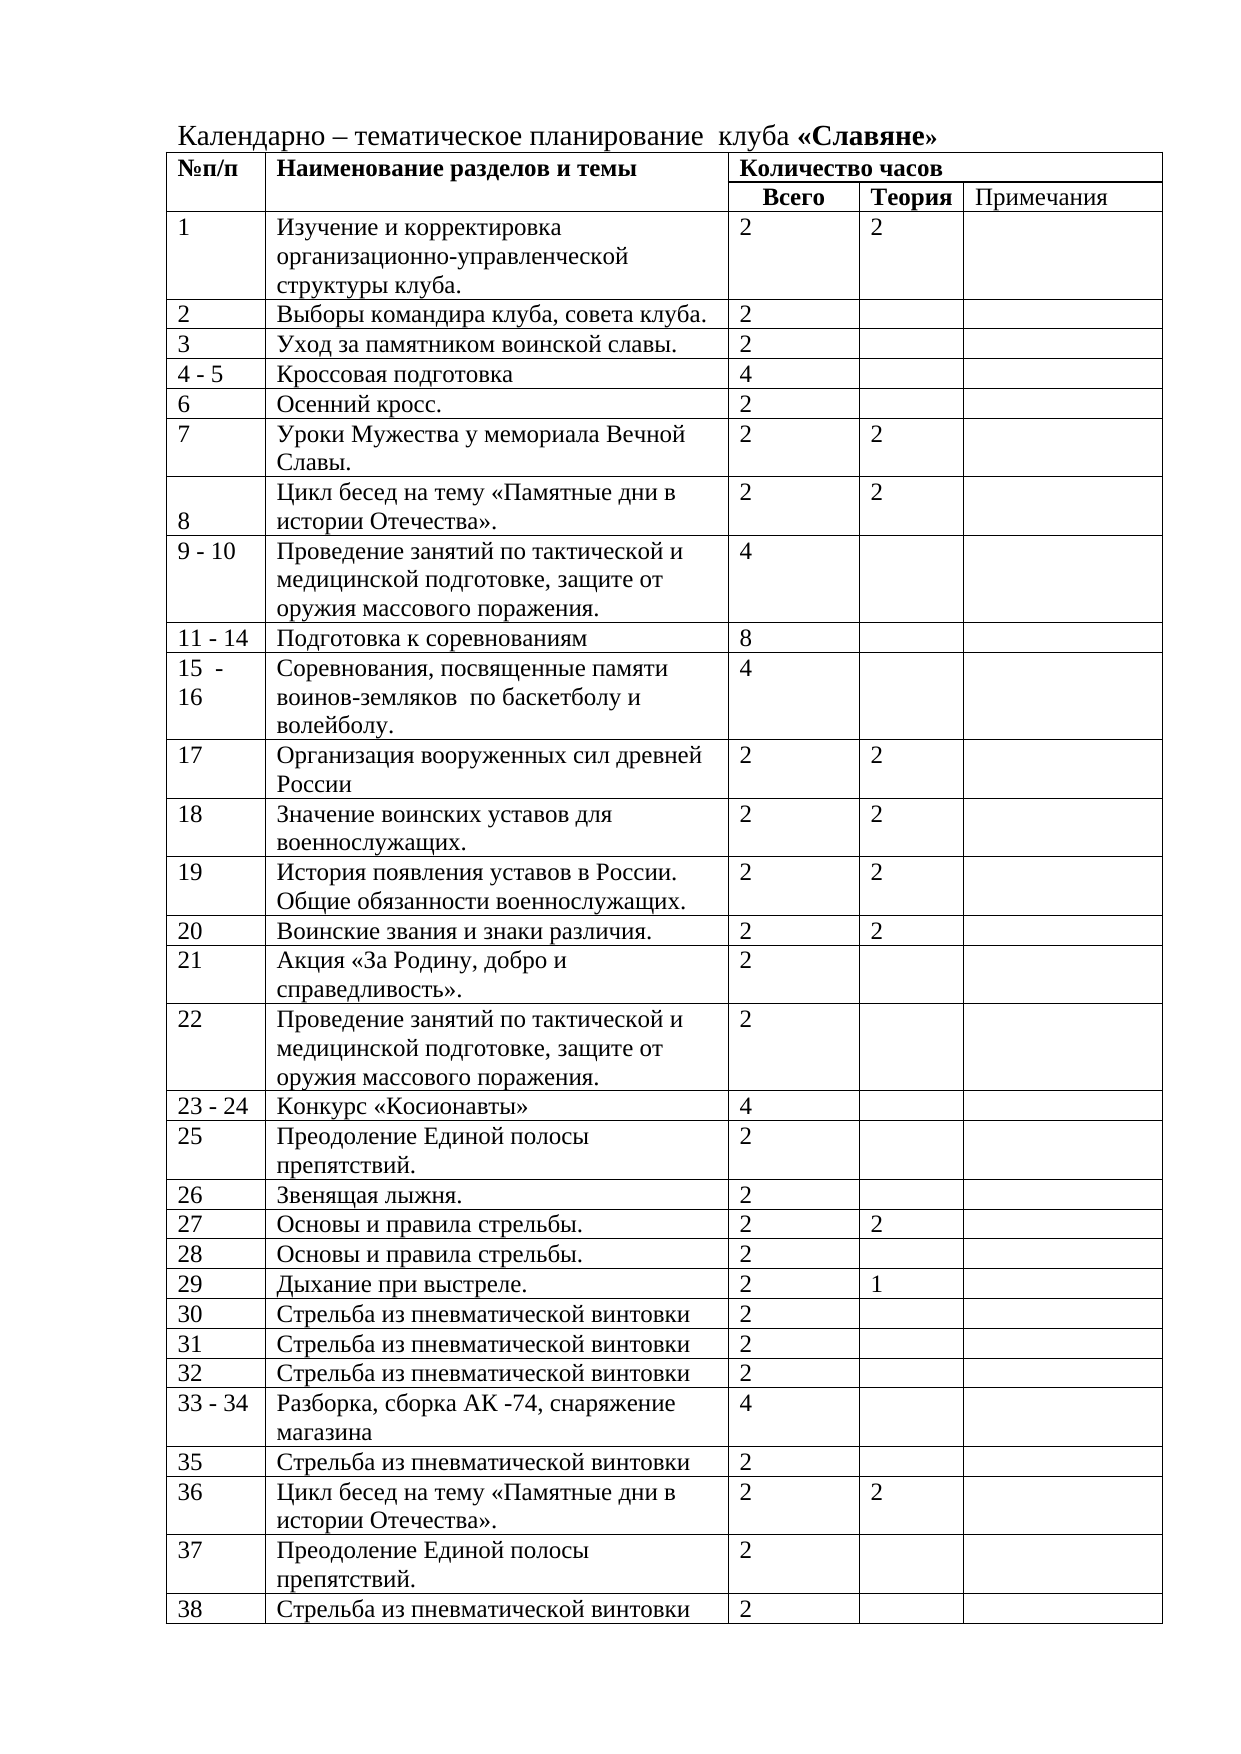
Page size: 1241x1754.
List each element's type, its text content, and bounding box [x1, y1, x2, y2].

table_cell 20 [167, 916, 265, 944]
table_cell [964, 1299, 1162, 1328]
table_cell [964, 536, 1162, 622]
table_cell [964, 1359, 1162, 1387]
table_cell 2 [729, 1594, 859, 1622]
table_cell Стрельба из пневматической винтовки [266, 1447, 728, 1476]
table_cell 4 [729, 359, 859, 388]
table_cell 2 [860, 1210, 963, 1238]
table_cell [860, 1359, 963, 1387]
table_cell 2 [860, 740, 963, 798]
table_cell 22 [167, 1004, 265, 1090]
table_cell [964, 857, 1162, 915]
table_cell [860, 1299, 963, 1328]
table_cell 2 [729, 740, 859, 798]
table_cell Дыхание при выстреле. [266, 1269, 728, 1298]
table_cell Стрельба из пневматической винтовки [266, 1359, 728, 1387]
table_cell Примечания [964, 183, 1162, 211]
table_cell Конкурс «Косионавты» [266, 1091, 728, 1120]
table_cell 2 [729, 1447, 859, 1476]
table_cell 2 [729, 300, 859, 328]
table_cell [964, 1269, 1162, 1298]
table_cell 15 - 16 [167, 653, 265, 739]
table_cell Цикл бесед на тему «Памятные дни в истории Отечества». [266, 1477, 728, 1534]
table_cell 2 [729, 1269, 859, 1298]
table_cell Соревнования, посвященные памяти воинов-земляков по баскетболу и волейболу. [266, 653, 728, 739]
table_cell Акция «За Родину, добро и справедливость». [266, 946, 728, 1003]
table_cell [860, 1329, 963, 1357]
table_cell 2 [729, 857, 859, 915]
table_cell [860, 1239, 963, 1268]
table_cell 2 [860, 857, 963, 915]
table_cell 21 [167, 946, 265, 1003]
table_cell 11 - 14 [167, 623, 265, 652]
table_cell Звенящая лыжня. [266, 1180, 728, 1208]
table_cell [964, 1180, 1162, 1208]
table_cell Уход за памятником воинской славы. [266, 329, 728, 358]
table_cell [860, 1388, 963, 1446]
table_cell [964, 1004, 1162, 1090]
table_header Наименование разделов и темы [266, 153, 728, 211]
table_cell Основы и правила стрельбы. [266, 1239, 728, 1268]
table_cell 4 [729, 1388, 859, 1446]
table_cell 18 [167, 799, 265, 856]
table_header Количество часов [729, 153, 1162, 181]
table_cell 9 - 10 [167, 536, 265, 622]
table_cell [964, 946, 1162, 1003]
table_cell [964, 799, 1162, 856]
table_cell [860, 359, 963, 388]
table_cell [964, 359, 1162, 388]
table_cell 2 [860, 477, 963, 535]
table_cell 4 [729, 1091, 859, 1120]
table_cell 2 [729, 1535, 859, 1593]
table_cell 38 [167, 1594, 265, 1622]
table_cell 26 [167, 1180, 265, 1208]
table_cell 2 [860, 419, 963, 476]
table_cell [964, 419, 1162, 476]
table_cell [860, 300, 963, 328]
table_cell Уроки Мужества у мемориала Вечной Славы. [266, 419, 728, 476]
table_cell [860, 1180, 963, 1208]
table_cell [964, 212, 1162, 298]
table_header №п/п [167, 153, 265, 211]
table_cell 25 [167, 1121, 265, 1179]
table_cell 1 [860, 1269, 963, 1298]
table_cell Основы и правила стрельбы. [266, 1210, 728, 1238]
table_cell [964, 1594, 1162, 1622]
table_cell 30 [167, 1299, 265, 1328]
table_cell [860, 389, 963, 418]
table_cell 27 [167, 1210, 265, 1238]
table_cell Воинские звания и знаки различия. [266, 916, 728, 944]
table_cell Выборы командира клуба, совета клуба. [266, 300, 728, 328]
table_cell 2 [729, 1359, 859, 1387]
table_cell 19 [167, 857, 265, 915]
table_cell 2 [729, 212, 859, 298]
table_cell [964, 1121, 1162, 1179]
table_cell Теория [860, 183, 963, 211]
text Календарно – тематическое планирование клуба «Славяне» [177, 118, 1152, 152]
table_cell 23 - 24 [167, 1091, 265, 1120]
table_cell Всего [729, 183, 859, 211]
table_cell 4 [729, 536, 859, 622]
table_cell 2 [860, 799, 963, 856]
table_cell [964, 329, 1162, 358]
table_cell Преодоление Единой полосы препятствий. [266, 1535, 728, 1593]
table_cell [964, 1447, 1162, 1476]
table_cell [860, 536, 963, 622]
table_cell [964, 1091, 1162, 1120]
table_cell 2 [729, 477, 859, 535]
table_cell Проведение занятий по тактической и медицинской подготовке, защите от оружия массового поражения. [266, 536, 728, 622]
table_cell Осенний кросс. [266, 389, 728, 418]
table_cell [860, 1447, 963, 1476]
table_cell 28 [167, 1239, 265, 1268]
table_cell 4 [729, 653, 859, 739]
table_cell [860, 1121, 963, 1179]
table_cell Стрельба из пневматической винтовки [266, 1299, 728, 1328]
table_cell [964, 477, 1162, 535]
table_cell Проведение занятий по тактической и медицинской подготовке, защите от оружия массового поражения. [266, 1004, 728, 1090]
table_cell [964, 1535, 1162, 1593]
table_cell 2 [729, 799, 859, 856]
table_cell 32 [167, 1359, 265, 1387]
table_cell [964, 389, 1162, 418]
table_cell 2 [729, 946, 859, 1003]
table_cell 2 [729, 1329, 859, 1357]
table_cell [860, 1091, 963, 1120]
table_cell [964, 1239, 1162, 1268]
table_cell 2 [729, 1210, 859, 1238]
table_cell 2 [860, 916, 963, 944]
table_cell Подготовка к соревнованиям [266, 623, 728, 652]
table_cell 2 [729, 1477, 859, 1534]
table_cell [860, 329, 963, 358]
table_cell [964, 1477, 1162, 1534]
table_cell 2 [729, 329, 859, 358]
table_cell 2 [729, 1239, 859, 1268]
table_cell 36 [167, 1477, 265, 1534]
table_cell [964, 740, 1162, 798]
table_cell 29 [167, 1269, 265, 1298]
table_cell 2 [167, 300, 265, 328]
table_cell 37 [167, 1535, 265, 1593]
table_cell Организация вооруженных сил древней России [266, 740, 728, 798]
table_cell 2 [729, 389, 859, 418]
table_cell Цикл бесед на тему «Памятные дни в истории Отечества». [266, 477, 728, 535]
table_cell 35 [167, 1447, 265, 1476]
table_cell История появления уставов в России. Общие обязанности военнослужащих. [266, 857, 728, 915]
table_cell [860, 1594, 963, 1622]
table_cell 31 [167, 1329, 265, 1357]
table_cell 2 [729, 1004, 859, 1090]
table_cell 7 [167, 419, 265, 476]
table_cell 8 [167, 477, 265, 535]
table_cell [860, 623, 963, 652]
table_cell Стрельба из пневматической винтовки [266, 1329, 728, 1357]
table_cell [964, 1210, 1162, 1238]
table_cell [964, 653, 1162, 739]
table_cell [860, 1535, 963, 1593]
table_cell 1 [167, 212, 265, 298]
table_cell [964, 916, 1162, 944]
table_cell Кроссовая подготовка [266, 359, 728, 388]
table_cell [860, 1004, 963, 1090]
table_cell 2 [860, 1477, 963, 1534]
table_cell [860, 653, 963, 739]
table_cell Разборка, сборка АК -74, снаряжение магазина [266, 1388, 728, 1446]
table_cell [964, 623, 1162, 652]
table_cell 6 [167, 389, 265, 418]
table_cell 17 [167, 740, 265, 798]
table_cell Значение воинских уставов для военнослужащих. [266, 799, 728, 856]
table_cell 2 [729, 419, 859, 476]
table_cell 2 [729, 1121, 859, 1179]
table_cell 8 [729, 623, 859, 652]
table_cell 2 [860, 212, 963, 298]
table_cell Изучение и корректировка организационно-управленческой структуры клуба. [266, 212, 728, 298]
table_cell [964, 300, 1162, 328]
table_cell 4 - 5 [167, 359, 265, 388]
table_cell [860, 946, 963, 1003]
table_cell 2 [729, 916, 859, 944]
table_cell 33 - 34 [167, 1388, 265, 1446]
table_cell [964, 1388, 1162, 1446]
table_cell Преодоление Единой полосы препятствий. [266, 1121, 728, 1179]
table_cell [964, 1329, 1162, 1357]
table_cell 2 [729, 1299, 859, 1328]
table_cell Стрельба из пневматической винтовки [266, 1594, 728, 1622]
table_cell 2 [729, 1180, 859, 1208]
table_cell 3 [167, 329, 265, 358]
